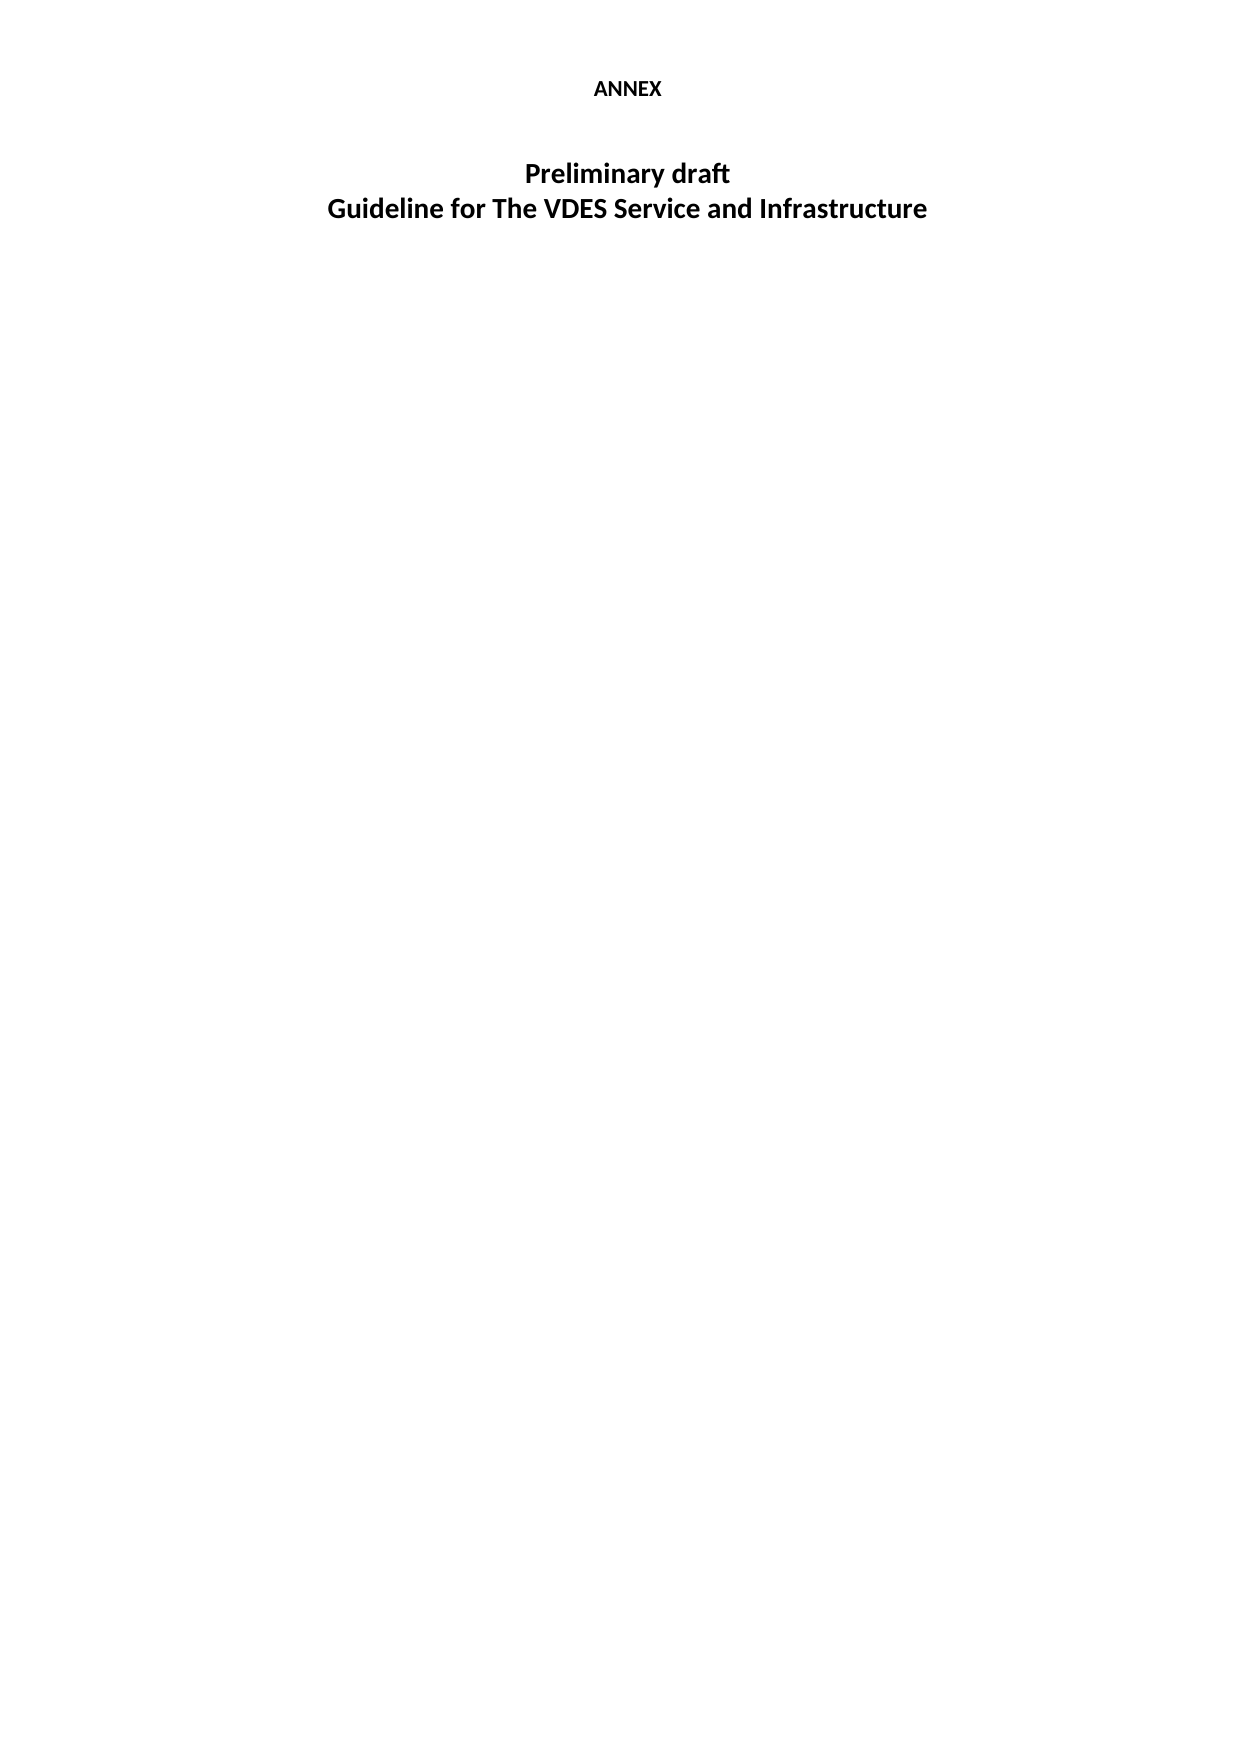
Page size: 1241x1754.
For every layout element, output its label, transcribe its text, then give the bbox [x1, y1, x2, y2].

text Guideline for The VDES Service and Infrastructure [118, 191, 1137, 226]
text Preliminary draft [118, 155, 1137, 191]
list ANNEX [118, 74, 1137, 102]
